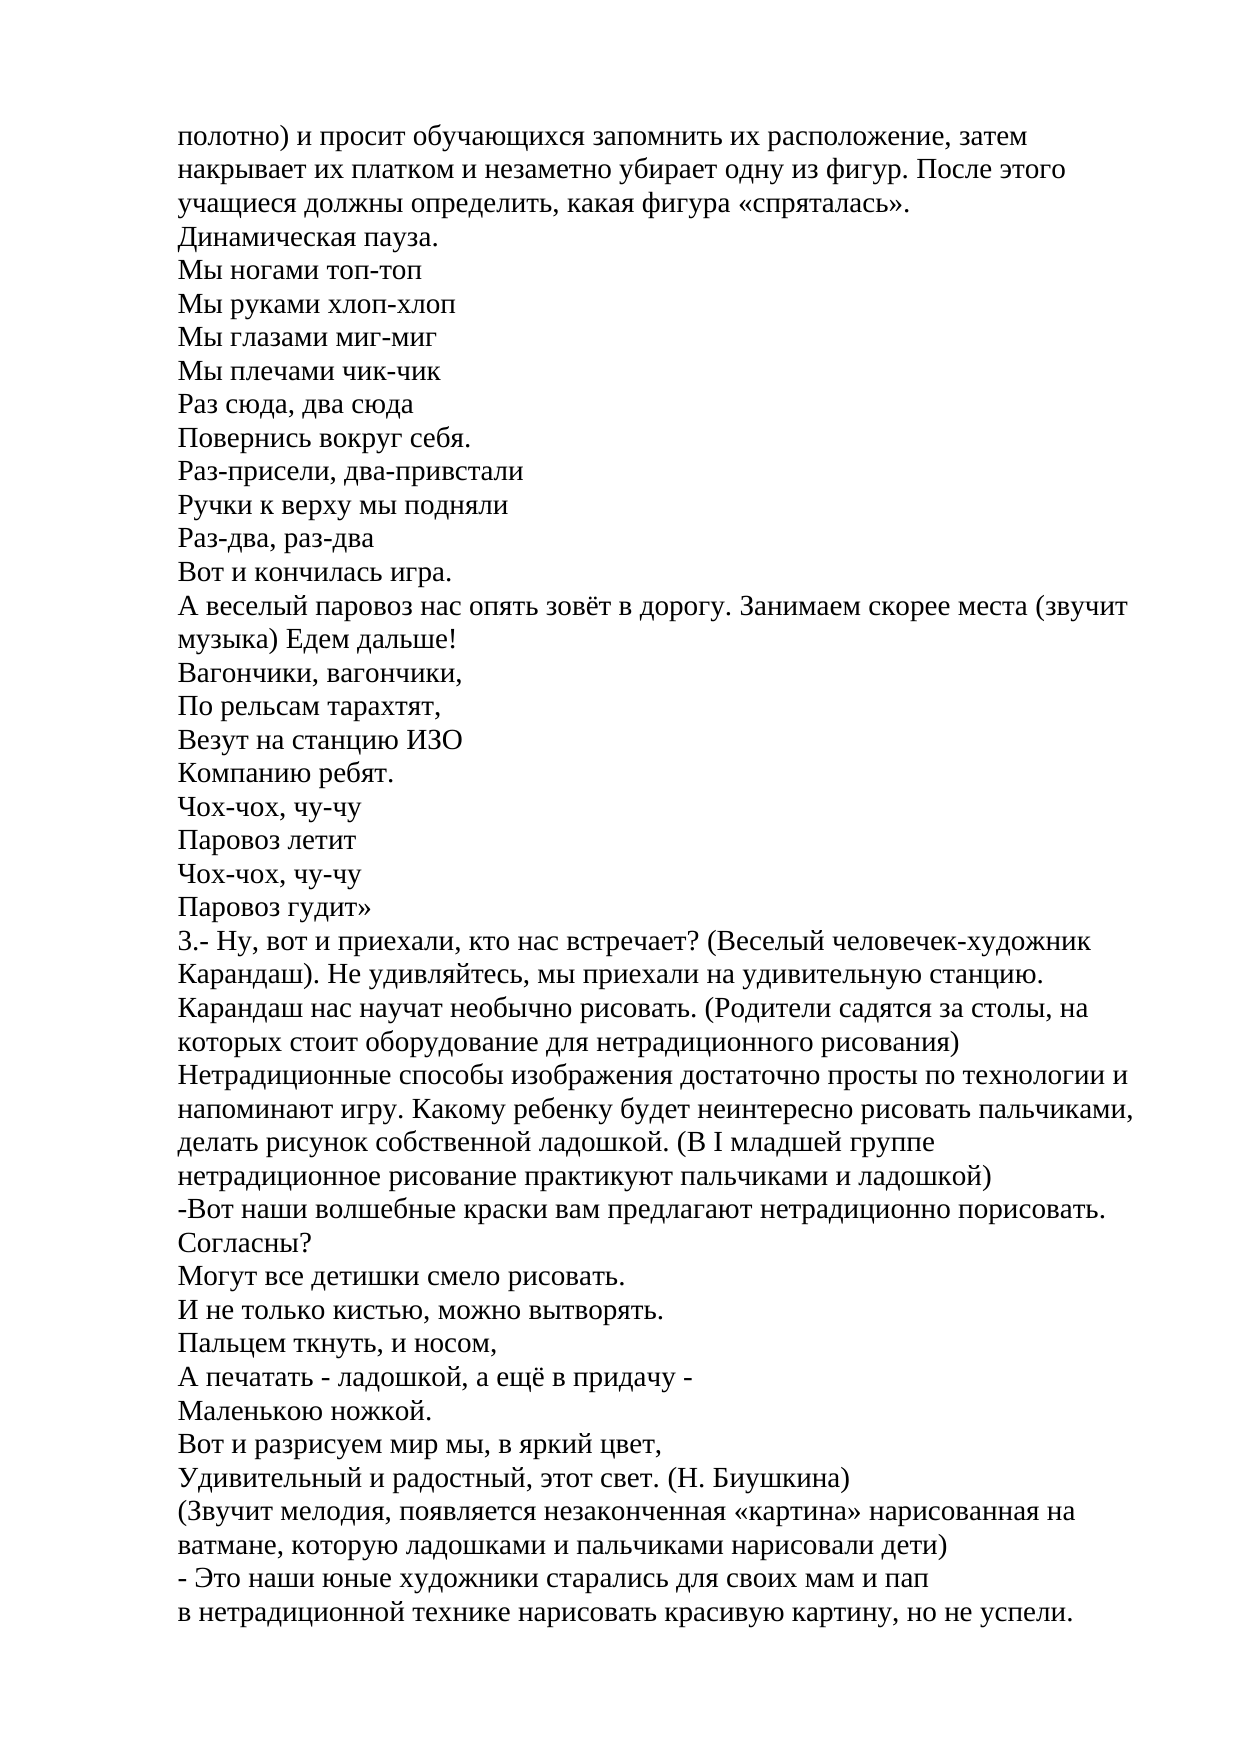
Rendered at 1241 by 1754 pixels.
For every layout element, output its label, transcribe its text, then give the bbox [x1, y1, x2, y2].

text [177, 118, 1152, 219]
text Везут на станцию ИЗО [177, 722, 1152, 755]
text Чох-чох, чу-чу [177, 789, 1152, 822]
text Раз сюда, два сюда [177, 386, 1152, 420]
text Вот и кончилась игра. [177, 554, 1152, 588]
text Раз-присели, два-привстали [177, 453, 1152, 487]
text - Это наши юные художники старались для своих мам и пап в нетрадиционной технике нарисовать красивую картину, но не успели. [177, 1560, 1152, 1627]
text 3.- Ну, вот и приехали, кто нас встречает? (Веселый человечек-художник Карандаш). Не удивляйтесь, мы приехали на удивительную станцию. Карандаш нас научат необычно рисовать. (Родители садятся за столы, на которых стоит оборудование для нетрадиционного рисования) [177, 923, 1152, 1057]
text Паровоз гудит» [177, 889, 1152, 923]
text Мы ногами топ-топ [177, 252, 1152, 286]
text Маленькою ножкой. [177, 1393, 1152, 1426]
text И не только кистью, можно вытворять. [177, 1292, 1152, 1326]
text Чох-чох, чу-чу [177, 856, 1152, 889]
text Повернись вокруг себя. [177, 420, 1152, 453]
text А печатать - ладошкой, а ещё в придачу - [177, 1359, 1152, 1393]
text Раз-два, раз-два [177, 521, 1152, 554]
text Удивительный и радостный, этот свет. (Н. Биушкина) [177, 1460, 1152, 1493]
text Нетрадиционные способы изображения достаточно просты по технологии и напоминают игру. Какому ребенку будет неинтересно рисовать пальчиками, делать рисунок собственной ладошкой. (В I младшей группе нетрадиционное рисование практикуют пальчиками и ладошкой) [177, 1057, 1152, 1191]
text Паровоз летит [177, 822, 1152, 856]
text Пальцем ткнуть, и носом, [177, 1326, 1152, 1359]
text Динамическая пауза. [177, 219, 1152, 252]
text Вагончики, вагончики, [177, 655, 1152, 688]
text А веселый паровоз нас опять зовёт в дорогу. Занимаем скорее места (звучит музыка) Едем дальше! [177, 588, 1152, 655]
text Могут все детишки смело рисовать. [177, 1258, 1152, 1292]
text Вот и разрисуем мир мы, в яркий цвет, [177, 1426, 1152, 1460]
text (Звучит мелодия, появляется незаконченная «картина» нарисованная на ватмане, которую ладошками и пальчиками нарисовали дети) [177, 1493, 1152, 1560]
text Ручки к верху мы подняли [177, 487, 1152, 521]
text По рельсам тарахтят, [177, 688, 1152, 722]
text Мы глазами миг-миг [177, 319, 1152, 353]
text Мы плечами чик-чик [177, 353, 1152, 386]
text Мы руками хлоп-хлоп [177, 286, 1152, 319]
text -Вот наши волшебные краски вам предлагают нетрадиционно порисовать. Согласны? [177, 1191, 1152, 1258]
text Компанию ребят. [177, 755, 1152, 789]
